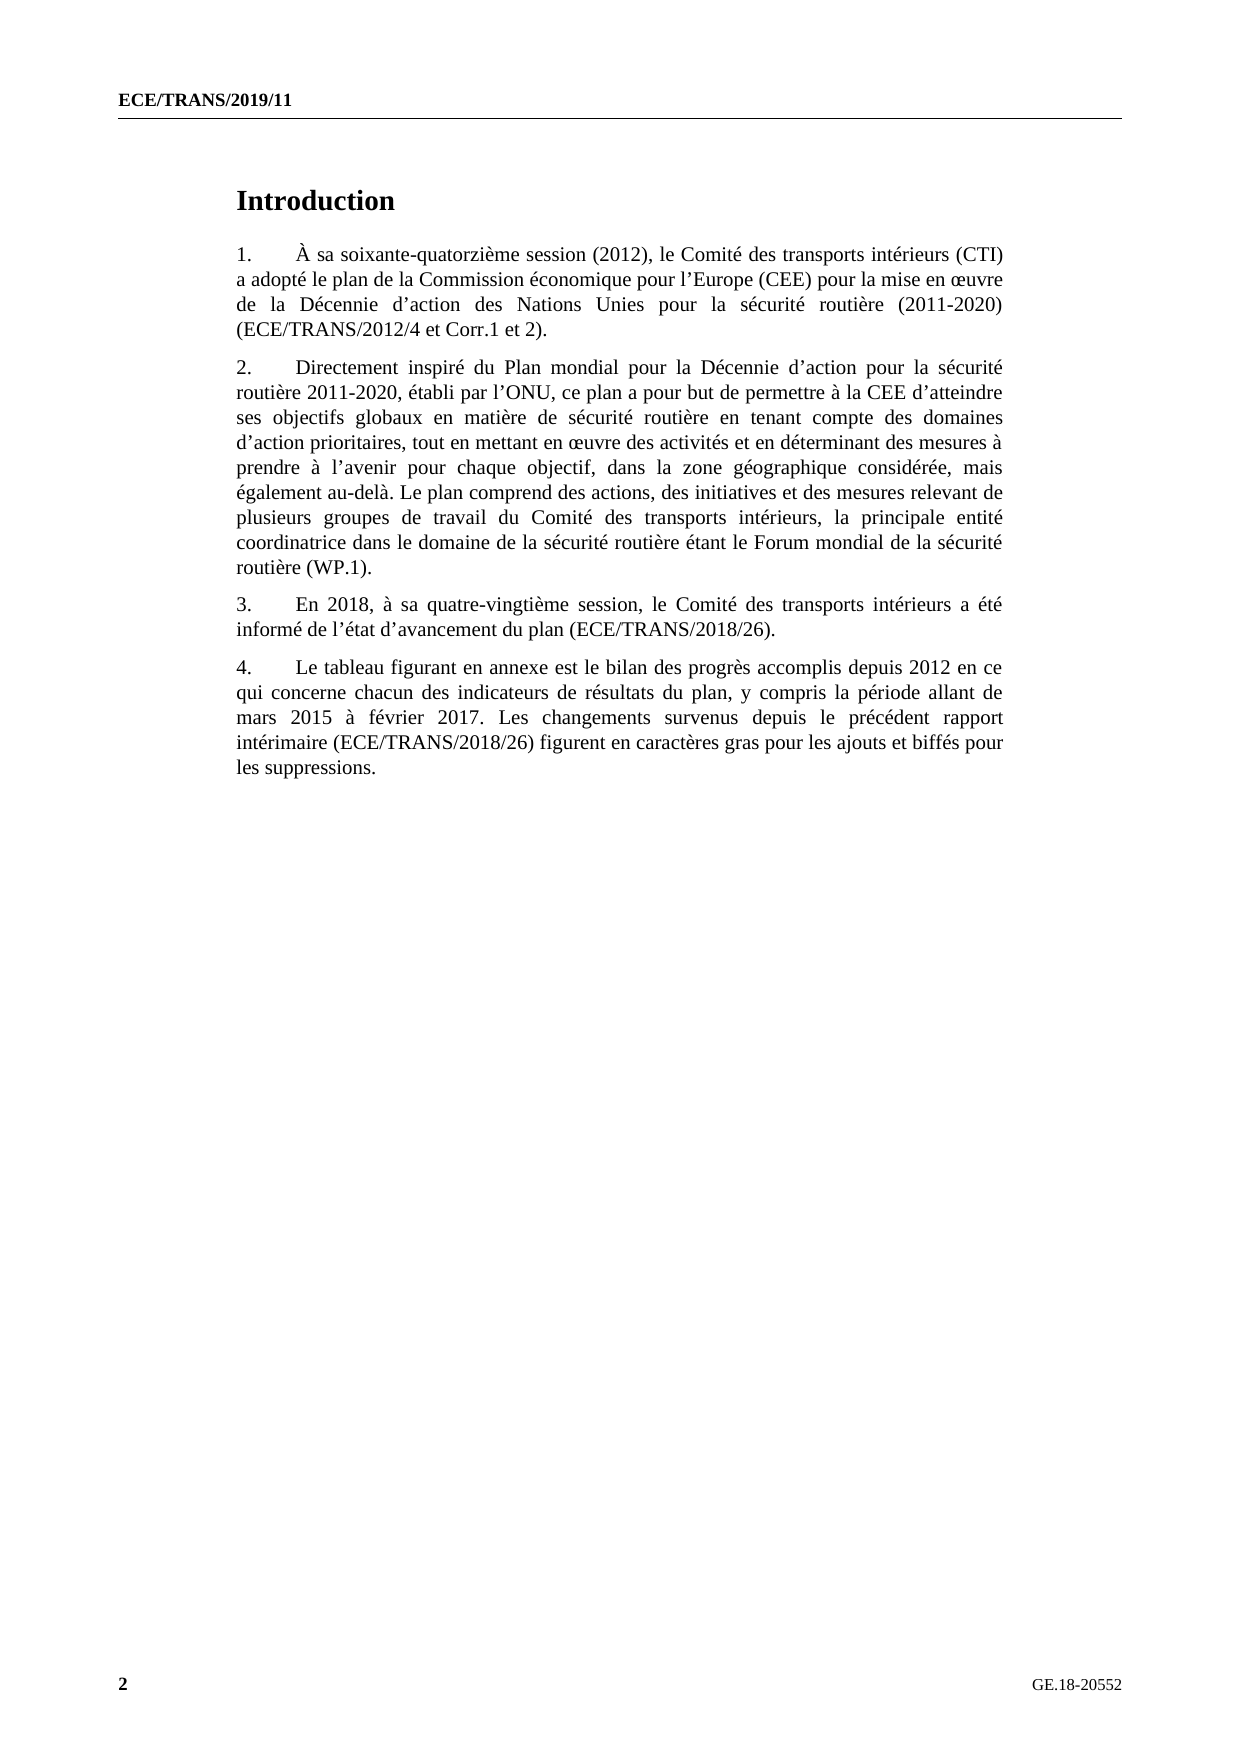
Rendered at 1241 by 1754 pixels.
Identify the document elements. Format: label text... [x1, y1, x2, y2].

text 4. Le tableau figurant en annexe est le bilan des progrès accomplis depuis 2012 en ce qui concerne chacun des indicateurs de résultats du plan, y compris la période allant de mars 2015 à février 2017. Les changements survenus depuis le précédent rapport intérimaire (ECE/TRANS/2018/26) figurent en caractères gras pour les ajouts et biffés pour les suppressions. [236, 654, 1004, 779]
text Introduction [118, 185, 1004, 216]
text 3. En 2018, à sa quatre-vingtième session, le Comité des transports intérieurs a été informé de l’état d’avancement du plan (ECE/TRANS/2018/26). [236, 591, 1004, 641]
text 1. À sa soixante-quatorzième session (2012), le Comité des transports intérieurs (CTI) a adopté le plan de la Commission économique pour l’Europe (CEE) pour la mise en œuvre de la Décennie d’action des Nations Unies pour la sécurité routière (2011-2020) (ECE/TRANS/2012/4 et Corr.1 et 2). [236, 241, 1004, 341]
text 2. Directement inspiré du Plan mondial pour la Décennie d’action pour la sécurité routière 2011-2020, établi par l’ONU, ce plan a pour but de permettre à la CEE d’atteindre ses objectifs globaux en matière de sécurité routière en tenant compte des domaines d’action prioritaires, tout en mettant en œuvre des activités et en déterminant des mesures à prendre à l’avenir pour chaque objectif, dans la zone géographique considérée, mais également au-delà. Le plan comprend des actions, des initiatives et des mesures relevant de plusieurs groupes de travail du Comité des transports intérieurs, la principale entité coordinatrice dans le domaine de la sécurité routière étant le Forum mondial de la sécurité routière (WP.1). [236, 354, 1004, 579]
